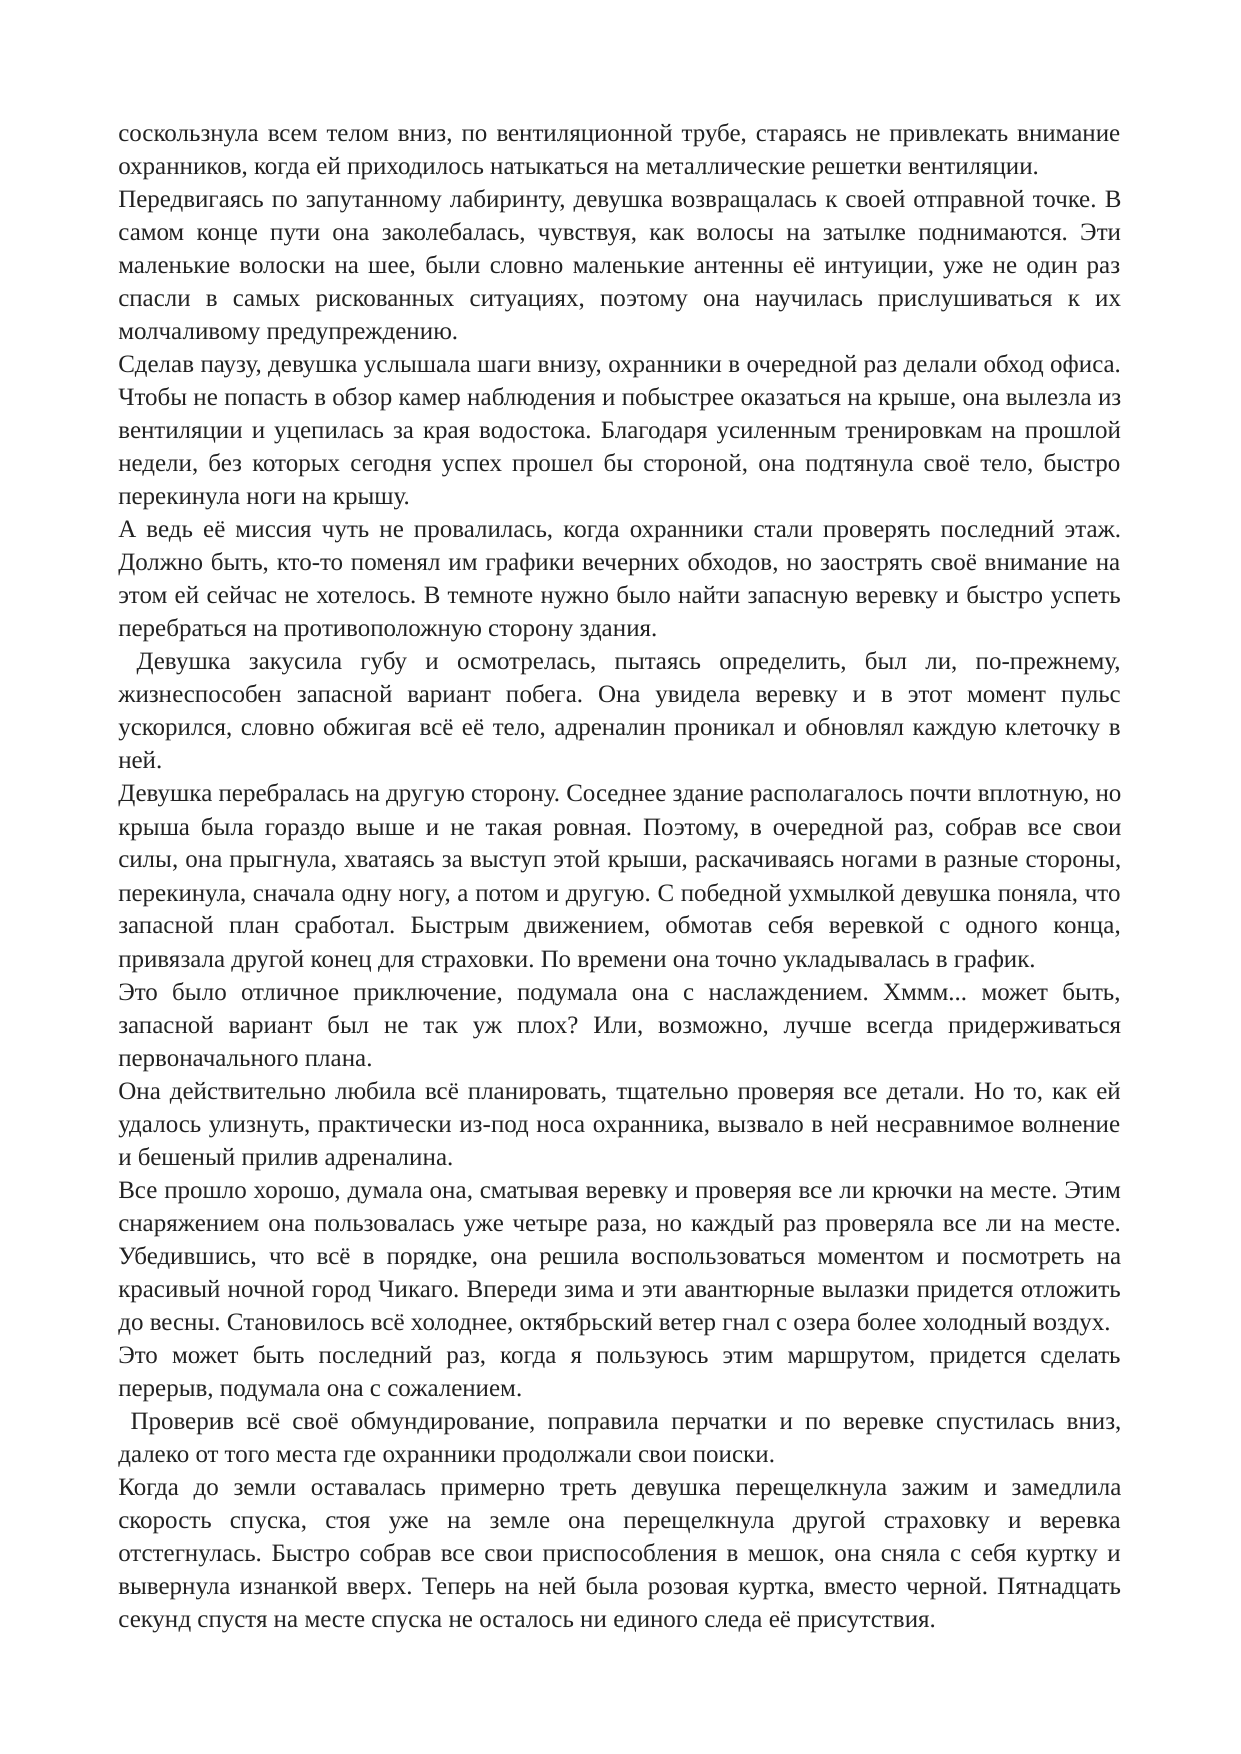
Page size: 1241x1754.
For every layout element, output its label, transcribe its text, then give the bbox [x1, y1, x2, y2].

text Это может быть последний раз, когда я пользуюсь этим маршрутом, придется сделать перерыв, подумала она с сожалением. [118, 1340, 1122, 1402]
text Она действительно любила всё планировать, тщательно проверяя все детали. Но то, как ей удалось улизнуть, практически из-под носа охранника, вызвало в ней несравнимое волнение и бешеный прилив адреналина. [118, 1076, 1122, 1171]
text Сделав паузу, девушка услышала шаги внизу, охранники в очередной раз делали обход офиса. Чтобы не попасть в обзор камер наблюдения и побыстрее оказаться на крыше, она вылезла из вентиляции и уцепилась за края водостока. Благодаря усиленным тренировкам на прошлой недели, без которых сегодня успех прошел бы стороной, она подтянула своё тело, быстро перекинула ноги на крышу. [118, 349, 1122, 510]
text Все прошло хорошо, думала она, сматывая веревку и проверяя все ли крючки на месте. Этим снаряжением она пользовалась уже четыре раза, но каждый раз проверяла все ли на месте. Убедившись, что всё в порядке, она решила воспользоваться моментом и посмотреть на красивый ночной город Чикаго. Впереди зима и эти авантюрные вылазки придется отложить до весны. Становилось всё холоднее, октябрьский ветер гнал с озера более холодный воздух. [118, 1175, 1122, 1336]
text А ведь её миссия чуть не провалилась, когда охранники стали проверять последний этаж. Должно быть, кто-то поменял им графики вечерних обходов, но заострять своё внимание на этом ей сейчас не хотелось. В темноте нужно было найти запасную веревку и быстро успеть перебраться на противоположную сторону здания. [118, 514, 1122, 642]
text Передвигаясь по запутанному лабиринту, девушка возвращалась к своей отправной точке. В самом конце пути она заколебалась, чувствуя, как волосы на затылке поднимаются. Эти маленькие волоски на шее, были словно маленькие антенны её интуиции, уже не один раз спасли в самых рискованных ситуациях, поэтому она научилась прислушиваться к их молчаливому предупреждению. [118, 184, 1122, 345]
text Когда до земли оставалась примерно треть девушка перещелкнула зажим и замедлила скорость спуска, стоя уже на земле она перещелкнула другой страховку и веревка отстегнулась. Быстро собрав все свои приспособления в мешок, она сняла с себя куртку и вывернула изнанкой вверх. Теперь на ней была розовая куртка, вместо черной. Пятнадцать секунд спустя на месте спуска не осталось ни единого следа её присутствия. [118, 1472, 1122, 1633]
text Девушка перебралась на другую сторону. Соседнее здание располагалось почти вплотную, но крыша была гораздо выше и не такая ровная. Поэтому, в очередной раз, собрав все свои силы, она прыгнула, хватаясь за выступ этой крыши, раскачиваясь ногами в разные стороны, перекинула, сначала одну ногу, а потом и другую. С победной ухмылкой девушка поняла, что запасной план сработал. Быстрым движением, обмотав себя веревкой с одного конца, привязала другой конец для страховки. По времени она точно укладывалась в график. [118, 778, 1122, 972]
text Это было отличное приключение, подумала она с наслаждением. Хммм... может быть, запасной вариант был не так уж плох? Или, возможно, лучше всегда придерживаться первоначального плана. [118, 977, 1122, 1071]
text Девушка закусила губу и осмотрелась, пытаясь определить, был ли, по-прежнему, жизнеспособен запасной вариант побега. Она увидела веревку и в этот момент пульс ускорился, словно обжигая всё её тело, адреналин проникал и обновлял каждую клеточку в ней. [118, 646, 1122, 774]
text Проверив всё своё обмундирование, поправила перчатки и по веревке спустилась вниз, далеко от того места где охранники продолжали свои поиски. [118, 1406, 1122, 1468]
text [118, 118, 1122, 180]
